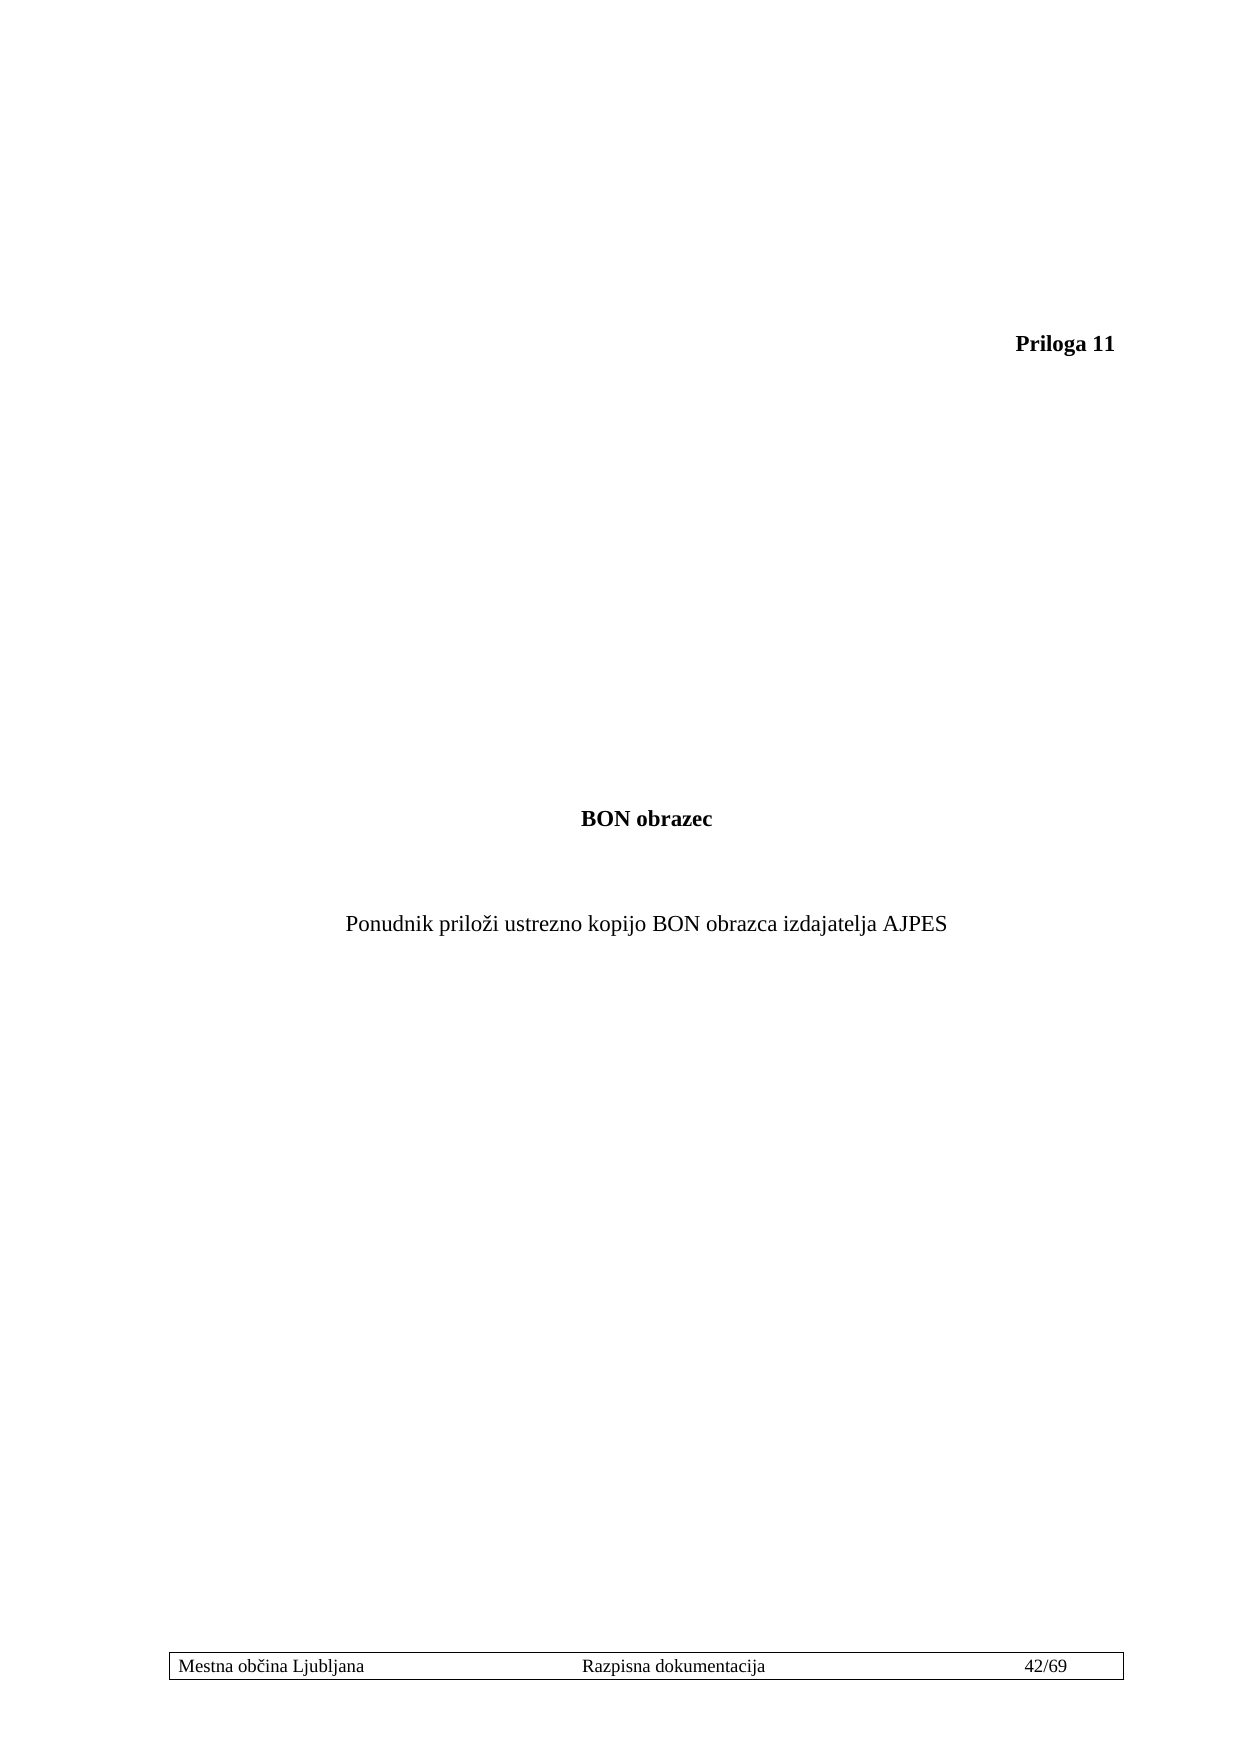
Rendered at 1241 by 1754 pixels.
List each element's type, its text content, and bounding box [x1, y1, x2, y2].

text Ponudnik priloži ustrezno kopijo BON obrazca izdajatelja AJPES [178, 910, 1115, 936]
text BON obrazec [178, 805, 1115, 831]
text Priloga 11 [178, 330, 1115, 357]
